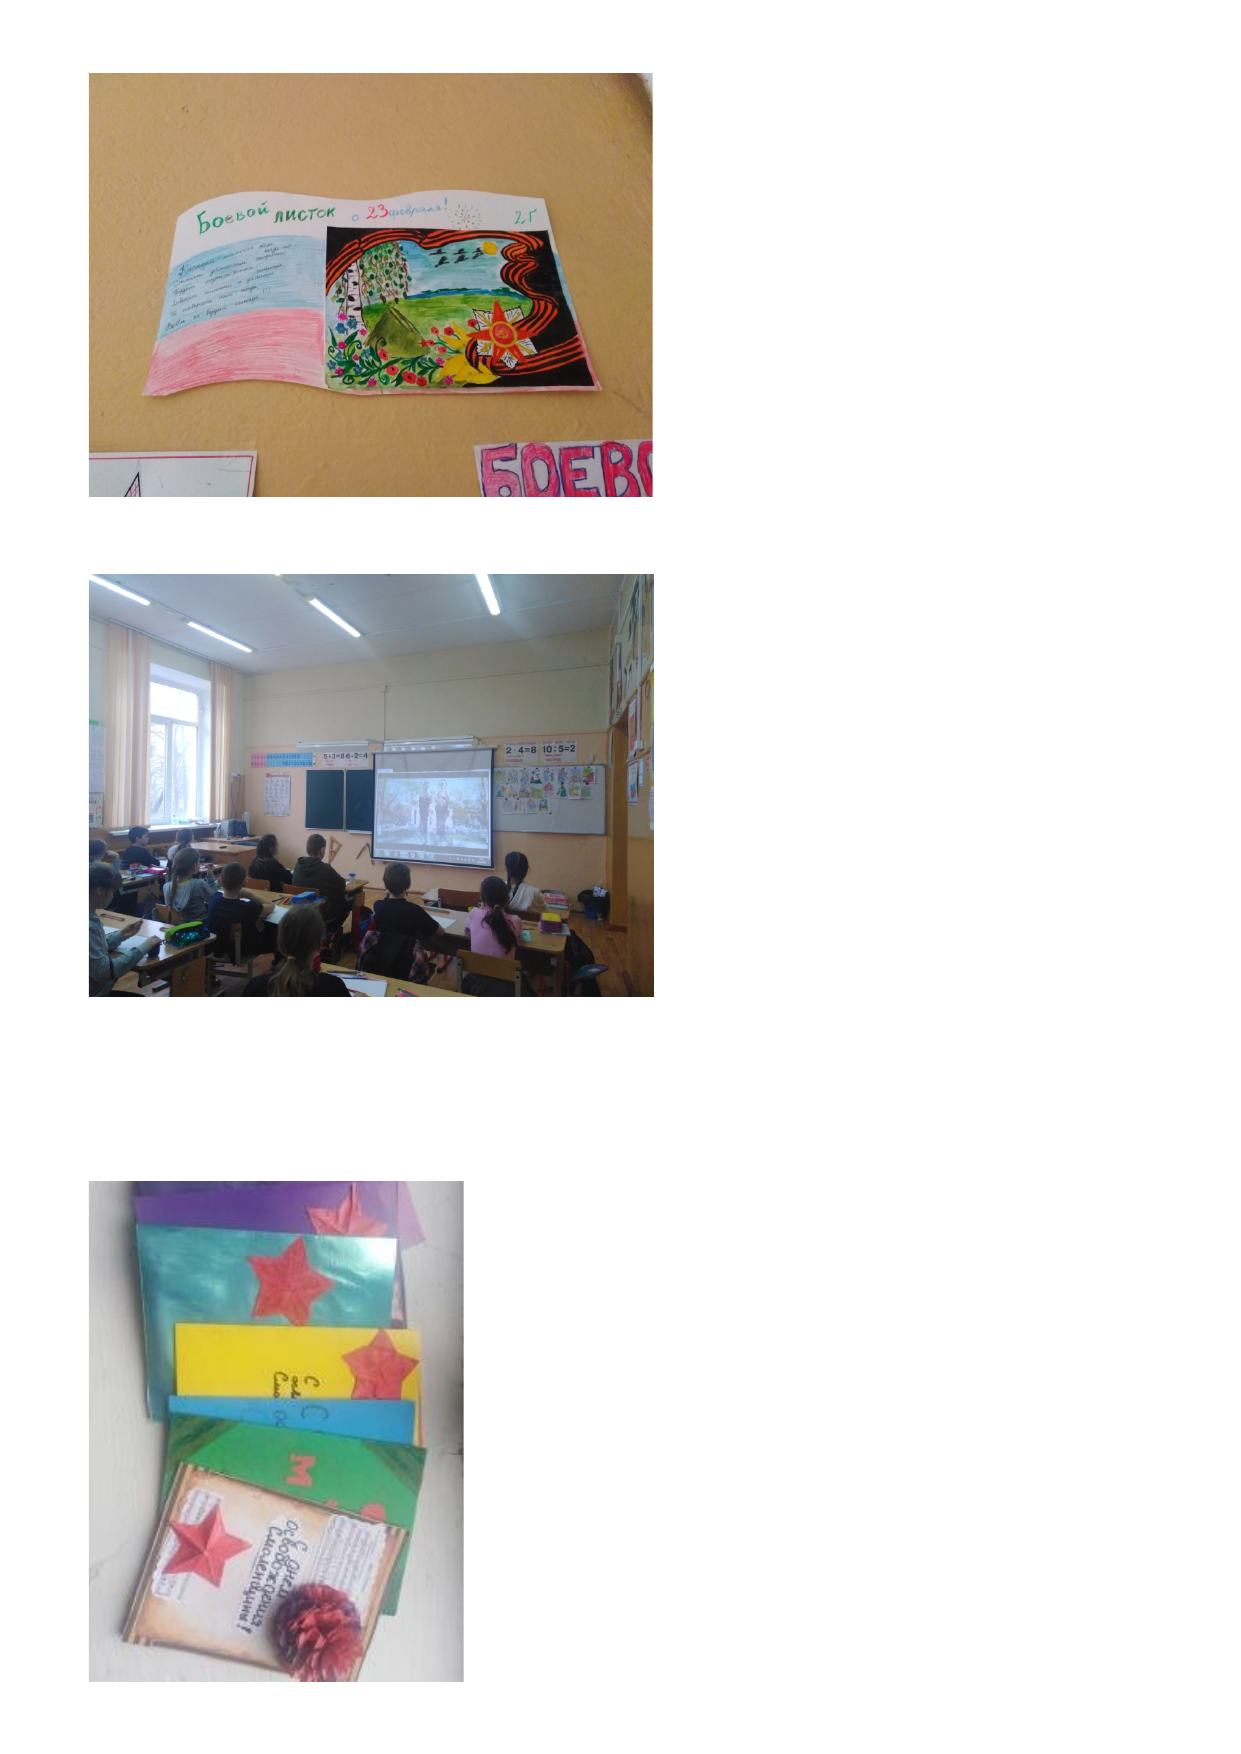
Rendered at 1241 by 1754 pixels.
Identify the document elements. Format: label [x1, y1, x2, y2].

picture [88, 574, 654, 997]
picture [88, 1181, 464, 1682]
picture [88, 73, 653, 497]
